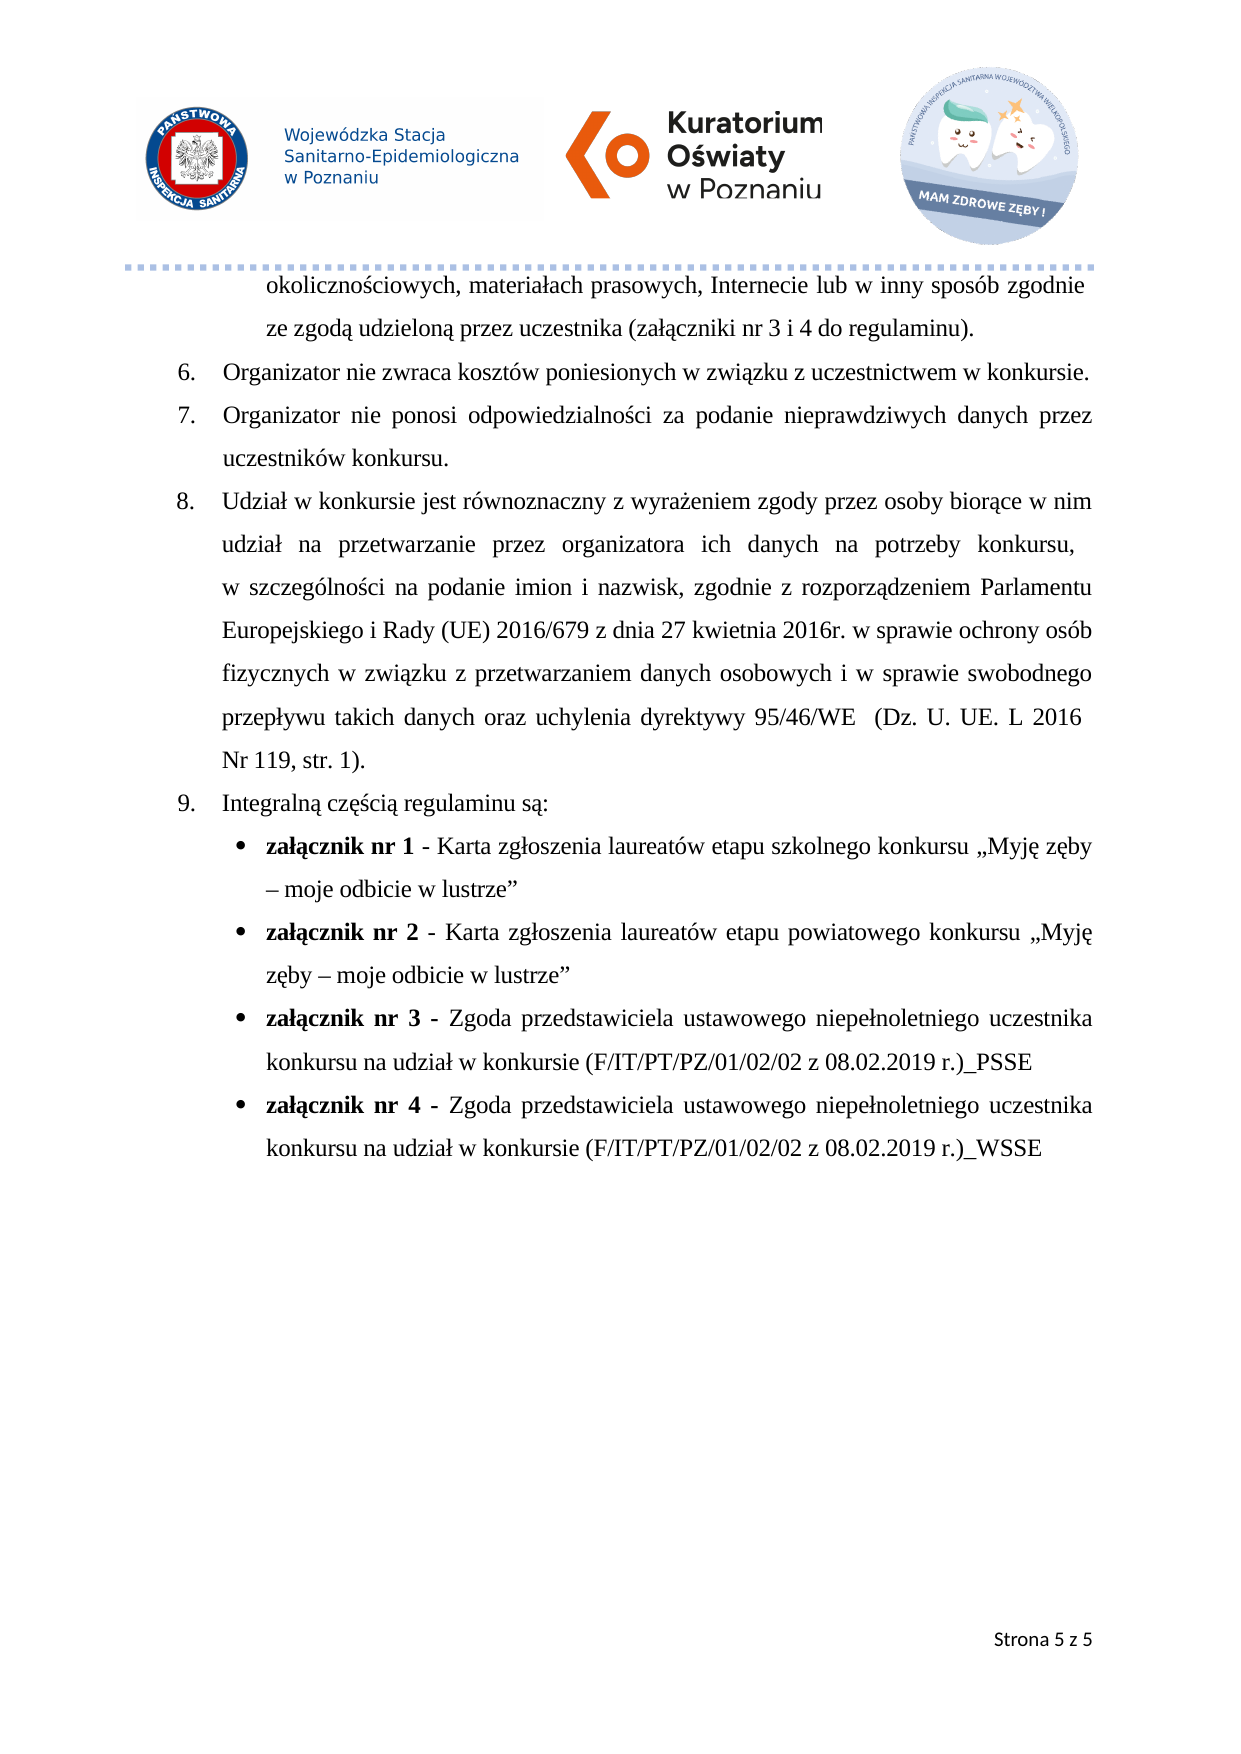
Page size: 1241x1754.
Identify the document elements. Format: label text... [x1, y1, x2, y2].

picture [565, 111, 822, 199]
list Organizator nie zwraca kosztów poniesionych w związku z uczestnictwem w konkursie. [177, 357, 1092, 385]
list załącznik nr 1 - Karta zgłoszenia laureatów etapu szkolnego konkursu „Myję zęby – moje odbicie w lustrze” [236, 831, 1092, 903]
picture [136, 97, 545, 221]
list załącznik nr 3 - Zgoda przedstawiciela ustawowego niepełnoletniego uczestnika konkursu na udział w konkursie (F/IT/PT/PZ/01/02/02 z 08.02.2019 r.)_PSSE [236, 1003, 1092, 1075]
list Organizator nie ponosi odpowiedzialności za podanie nieprawdziwych danych przez uczestników konkursu. [177, 400, 1092, 472]
list załącznik nr 2 - Karta zgłoszenia laureatów etapu powiatowego konkursu „Myję zęby – moje odbicie w lustrze” [236, 917, 1092, 989]
list Integralną częścią regulaminu są: [177, 788, 1092, 817]
list Udział w konkursie jest równoznaczny z wyrażeniem zgody przez osoby biorące w nim udział na przetwarzanie przez organizatora ich danych na potrzeby konkursu, w szczególności na podanie imion i nazwisk, zgodnie z rozporządzeniem Parlamentu Europejskiego i Rady (UE) 2016/679 z dnia 27 kwietnia 2016r. w sprawie ochrony osób fizycznych w związku z przetwarzaniem danych osobowych i w sprawie swobodnego przepływu takich danych oraz uchylenia dyrektywy 95/46/WE (Dz. U. UE. L 2016 Nr 119, str. 1). [176, 486, 1092, 773]
list załącznik nr 4 - Zgoda przedstawiciela ustawowego niepełnoletniego uczestnika konkursu na udział w konkursie (F/IT/PT/PZ/01/02/02 z 08.02.2019 r.)_WSSE [236, 1090, 1092, 1162]
picture [857, 23, 1122, 270]
